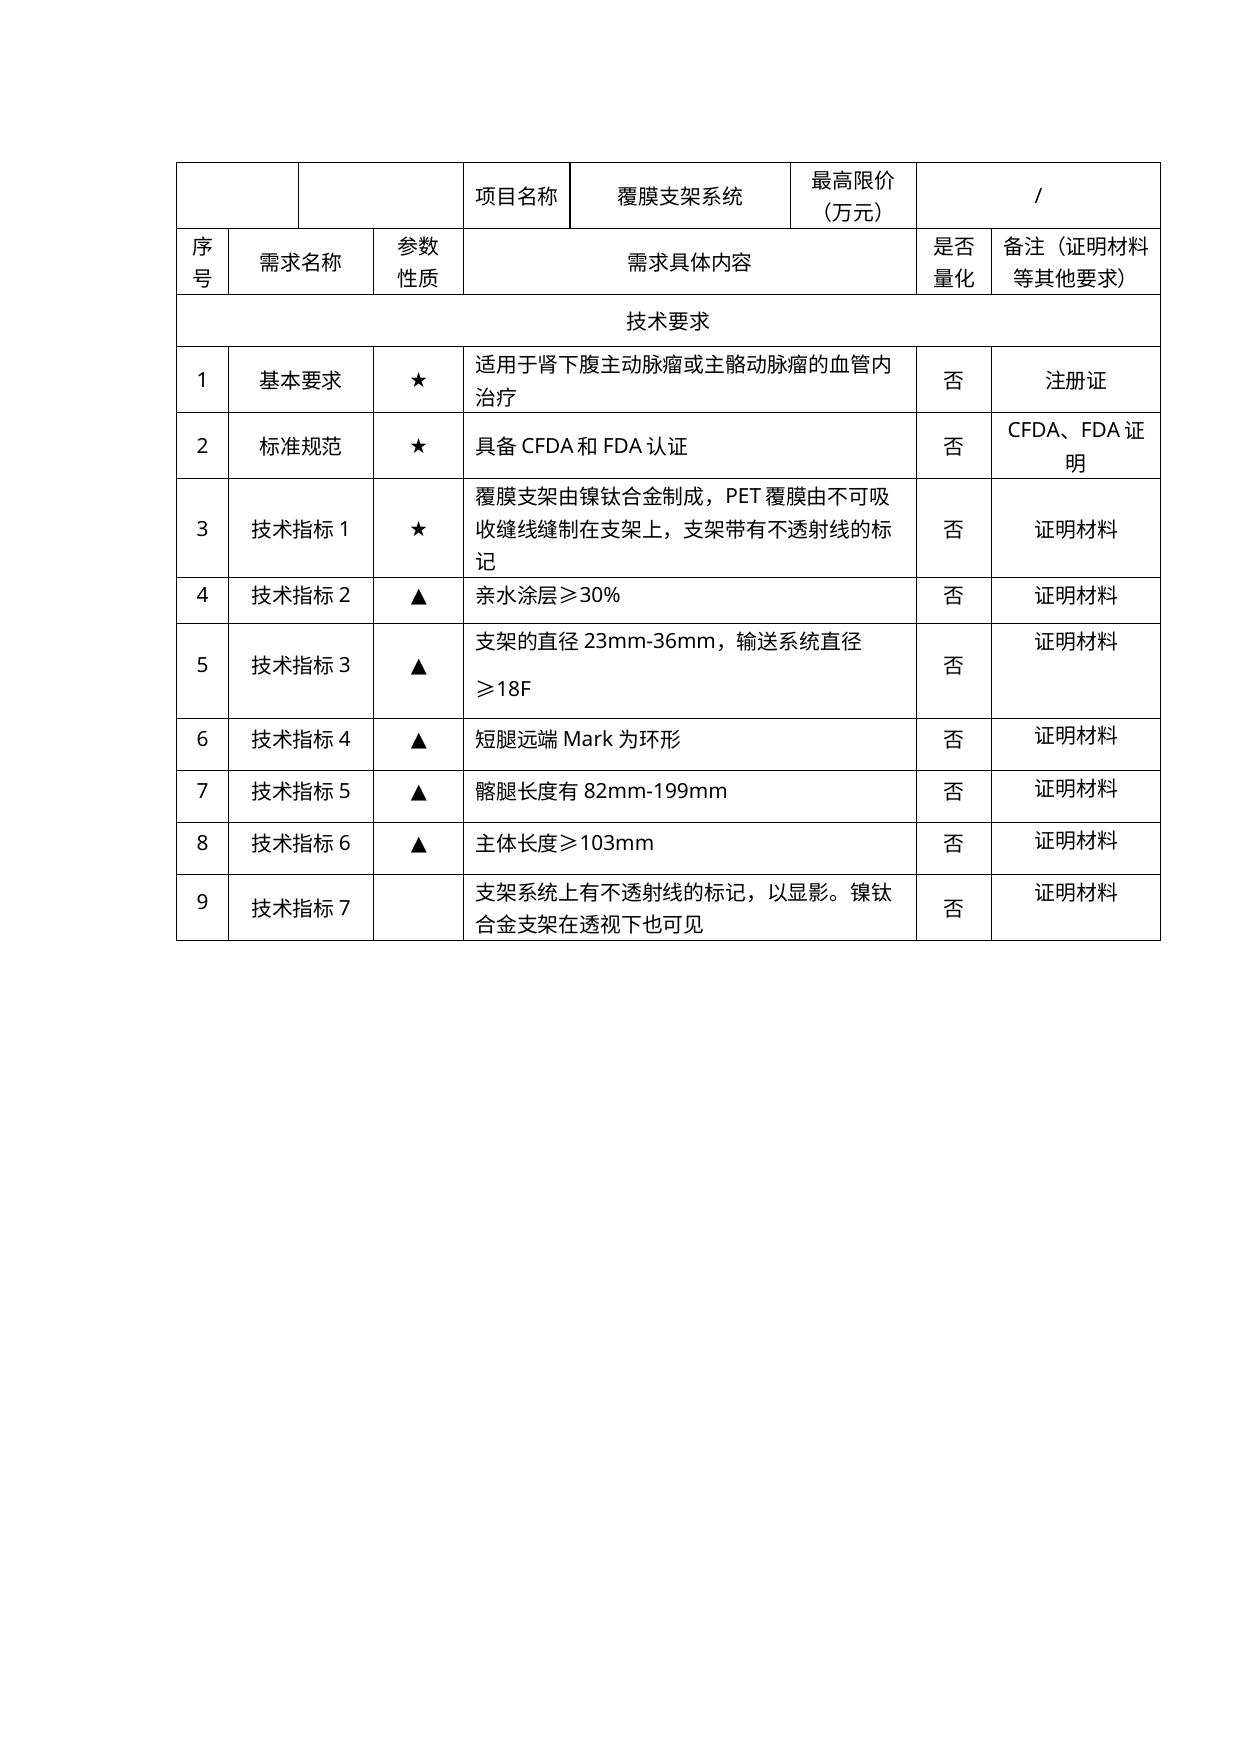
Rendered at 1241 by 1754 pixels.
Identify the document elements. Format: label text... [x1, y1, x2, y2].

table_cell 证明材料 [992, 624, 1160, 718]
table_cell 技术指标7 [229, 875, 373, 940]
table_cell 序号 [177, 229, 228, 294]
table_cell 7 [177, 771, 228, 822]
table_cell ▲ [374, 624, 463, 718]
table_cell 否 [917, 624, 991, 718]
table_cell 2 [177, 413, 228, 478]
table_cell 亲水涂层≥30% [464, 578, 916, 623]
table_cell 证明材料 [992, 771, 1160, 822]
table_cell 否 [917, 479, 991, 577]
table_cell 技术指标6 [229, 823, 373, 874]
table_cell 需求具体内容 [464, 229, 916, 294]
table_header [177, 163, 298, 228]
table_cell 适用于肾下腹主动脉瘤或主骼动脉瘤的血管内治疗 [464, 347, 916, 412]
table_cell 备注（证明材料等其他要求） [992, 229, 1160, 294]
table_cell ▲ [374, 823, 463, 874]
table_cell ▲ [374, 719, 463, 770]
table_cell 否 [917, 771, 991, 822]
table_cell 是否 量化 [917, 229, 991, 294]
table_cell 否 [917, 413, 991, 478]
table_cell ★ [374, 347, 463, 412]
table_cell 否 [917, 875, 991, 940]
table_cell 5 [177, 624, 228, 718]
table_cell CFDA、FDA证明 [992, 413, 1160, 478]
table_cell 参数 性质 [374, 229, 463, 294]
table_cell 证明材料 [992, 479, 1160, 577]
table_cell 技术指标2 [229, 578, 373, 623]
table_cell ★ [374, 413, 463, 478]
table_cell 证明材料 [992, 578, 1160, 623]
table_cell 3 [177, 479, 228, 577]
table_cell 8 [177, 823, 228, 874]
table_cell 主体长度≥103mm [464, 823, 916, 874]
table_cell 支架的直径23mm-36mm，输送系统直径≥18F [464, 624, 916, 718]
table_cell ▲ [374, 771, 463, 822]
table_cell 技术指标4 [229, 719, 373, 770]
table_cell 4 [177, 578, 228, 623]
table_header 项目名称 [464, 163, 569, 228]
table_cell 髂腿长度有82mm-199mm [464, 771, 916, 822]
table_cell 具备CFDA和FDA认证 [464, 413, 916, 478]
table_cell 短腿远端Mark 为环形 [464, 719, 916, 770]
table_cell 证明材料 [992, 875, 1160, 940]
table_cell 标准规范 [229, 413, 373, 478]
table_cell 技术指标3 [229, 624, 373, 718]
table_cell 技术指标5 [229, 771, 373, 822]
table_cell ★ [374, 479, 463, 577]
table_cell 支架系统上有不透射线的标记，以显影。镍钛合金支架在透视下也可见 [464, 875, 916, 940]
table_cell 否 [917, 823, 991, 874]
table_cell 否 [917, 347, 991, 412]
table_cell 6 [177, 719, 228, 770]
table_header [299, 163, 463, 228]
table_header 覆膜支架系统 [571, 163, 790, 228]
table_cell 技术指标1 [229, 479, 373, 577]
table_cell 9 [177, 875, 228, 940]
table_cell 否 [917, 719, 991, 770]
table_cell 基本要求 [229, 347, 373, 412]
table_header 最高限价（万元） [791, 163, 916, 228]
table_cell 否 [917, 578, 991, 623]
table_cell 覆膜支架由镍钛合金制成，PET覆膜由不可吸收缝线缝制在支架上，支架带有不透射线的标记 [464, 479, 916, 577]
table_cell [374, 875, 463, 940]
table_cell 证明材料 [992, 823, 1160, 874]
table_cell 需求名称 [229, 229, 373, 294]
table_cell ▲ [374, 578, 463, 623]
table_cell 注册证 [992, 347, 1160, 412]
table_cell 技术要求 [177, 295, 1160, 346]
table_header / [917, 163, 1160, 228]
table_cell 证明材料 [992, 719, 1160, 770]
table_cell 1 [177, 347, 228, 412]
